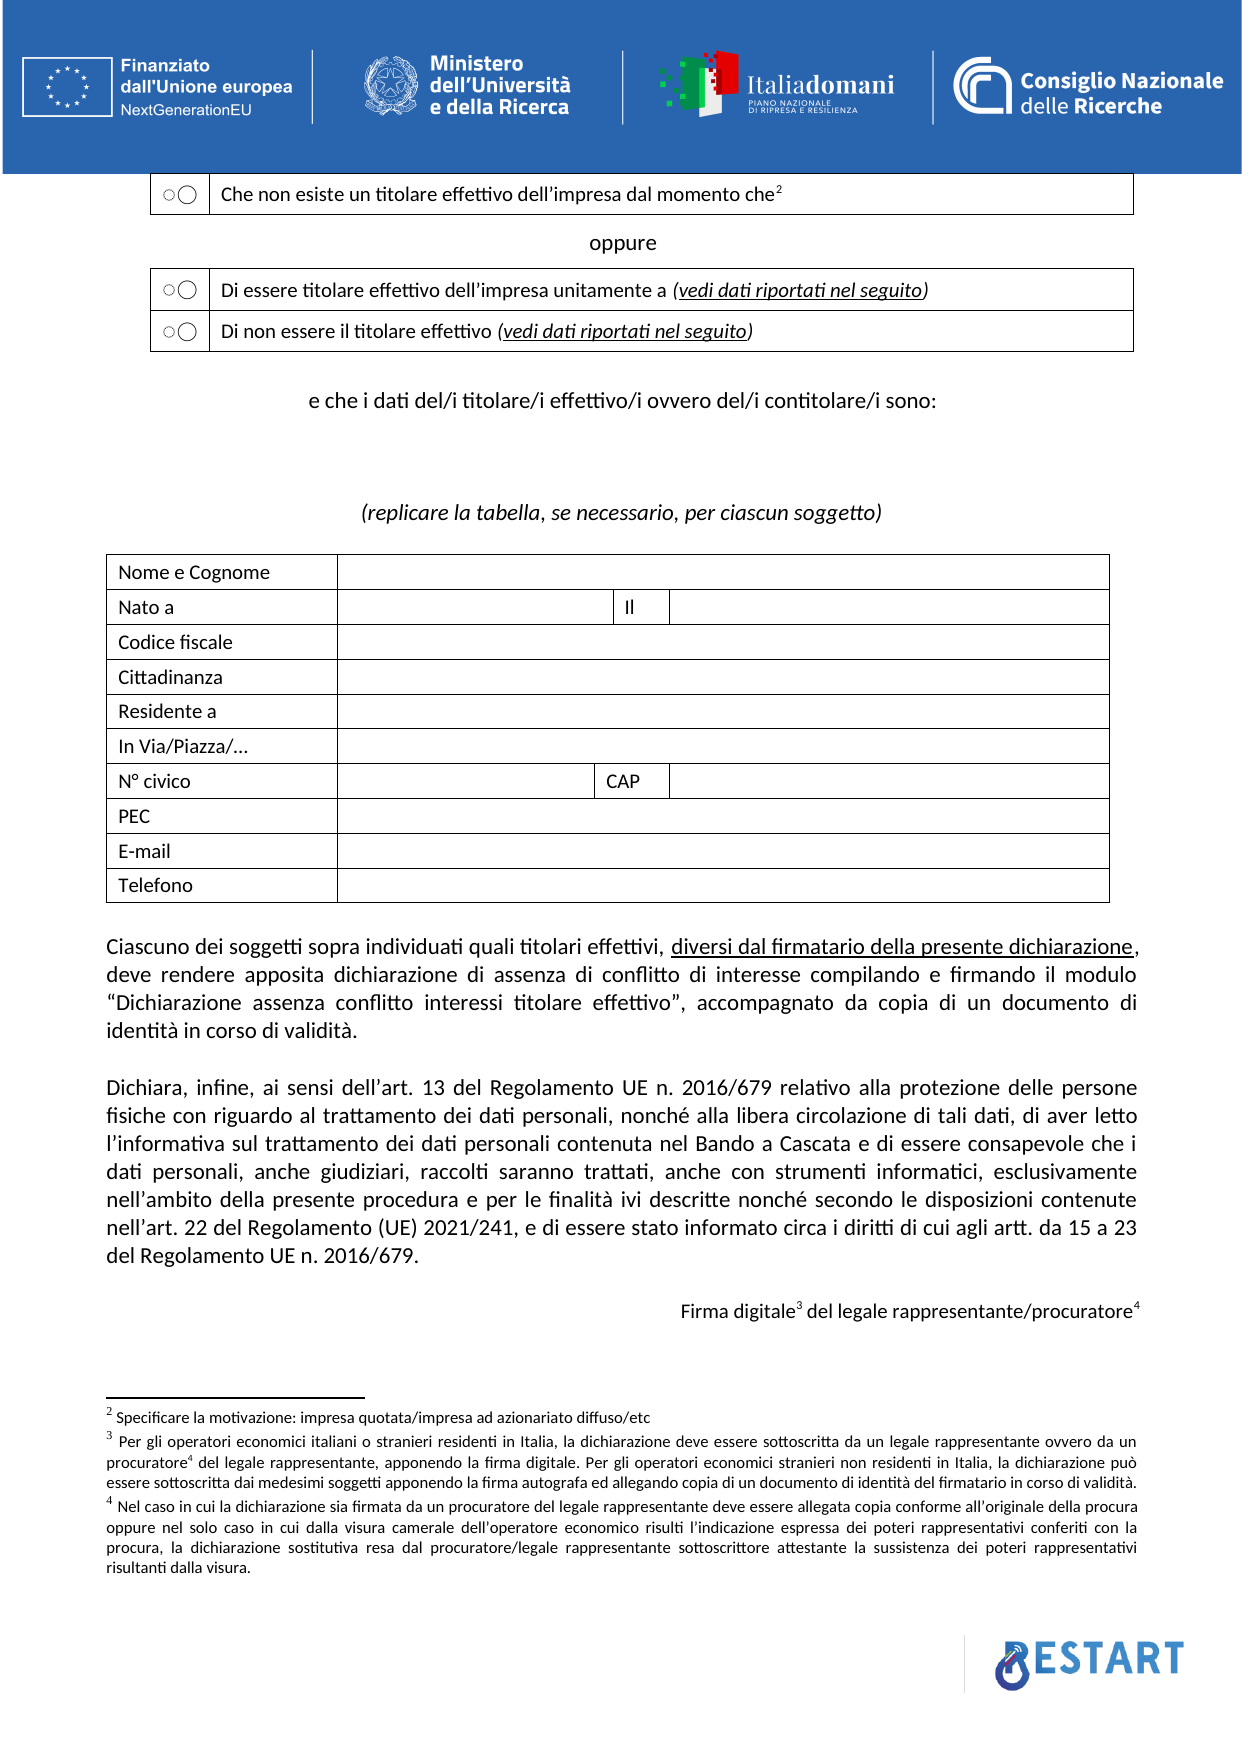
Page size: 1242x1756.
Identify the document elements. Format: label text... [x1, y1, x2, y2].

picture [964, 1598, 1209, 1729]
table_cell [670, 764, 1109, 798]
table_cell [338, 590, 613, 624]
text Ciascuno dei soggetti sopra individuati quali titolari effettivi, diversi dal firmatario della presente dichiarazione, deve rendere apposita dichiarazione di assenza di conflitto di interesse compilando e firmando il modulo “Dichiarazione assenza conflitto interessi titolare effettivo”, accompagnato da copia di un documento di identità in corso di validità. [106, 932, 1139, 1044]
table_cell CAP [595, 764, 669, 798]
table_cell [338, 695, 1109, 728]
table_cell [338, 660, 1109, 693]
table_cell [670, 590, 1109, 624]
table_cell Telefono [107, 869, 337, 902]
table_header [338, 555, 1109, 589]
table_cell Cittadinanza [107, 660, 337, 693]
text e che i dati del/i titolare/i effettivo/i ovvero del/i contitolare/i sono: [106, 386, 1139, 414]
table_cell PEC [107, 799, 337, 833]
table_header Nome e Cognome [107, 555, 337, 589]
text oppure [106, 228, 1139, 256]
table_cell [338, 729, 1109, 763]
table_cell E-mail [107, 834, 337, 867]
table_cell ⃝ [151, 174, 209, 214]
table_cell [338, 799, 1109, 833]
table_cell Nato a [107, 590, 337, 624]
table_cell [338, 869, 1109, 902]
table_cell ⃝ [151, 311, 209, 351]
picture [2, 0, 1242, 174]
table_cell N° civico [107, 764, 337, 798]
table_header ⃝ [151, 269, 209, 310]
table_cell Che non esiste un titolare effettivo dell’impresa dal momento che [210, 174, 1133, 214]
text Dichiara, infine, ai sensi dell’art. 13 del Regolamento UE n. 2016/679 relativo alla protezione delle persone fisiche con riguardo al trattamento dei dati personali, nonché alla libera circolazione di tali dati, di aver letto l’informativa sul trattamento dei dati personali contenuta nel Bando a Cascata e di essere consapevole che i dati personali, anche giudiziari, raccolti saranno trattati, anche con strumenti informatici, esclusivamente nell’ambito della presente procedura e per le finalità ivi descritte nonché secondo le disposizioni contenute nell’art. 22 del Regolamento (UE) 2021/241, e di essere stato informato circa i diritti di cui agli artt. da 15 a 23 del Regolamento UE n. 2016/679. [106, 1073, 1139, 1269]
table_cell Residente a [107, 695, 337, 728]
table_cell Il [614, 590, 669, 624]
table_cell [338, 764, 594, 798]
table_cell Codice fiscale [107, 625, 337, 659]
text (replicare la tabella, se necessario, per ciascun soggetto) [106, 498, 1139, 526]
table_cell [338, 625, 1109, 659]
table_cell Di non essere il titolare effettivo (vedi dati riportati nel seguito) [210, 311, 1133, 351]
table_cell [338, 834, 1109, 867]
table_header Di essere titolare effettivo dell’impresa unitamente a (vedi dati riportati nel seguito) [210, 269, 1133, 310]
text Firma digitale del legale rappresentante/procuratore [106, 1298, 1139, 1323]
table_cell In Via/Piazza/… [107, 729, 337, 763]
